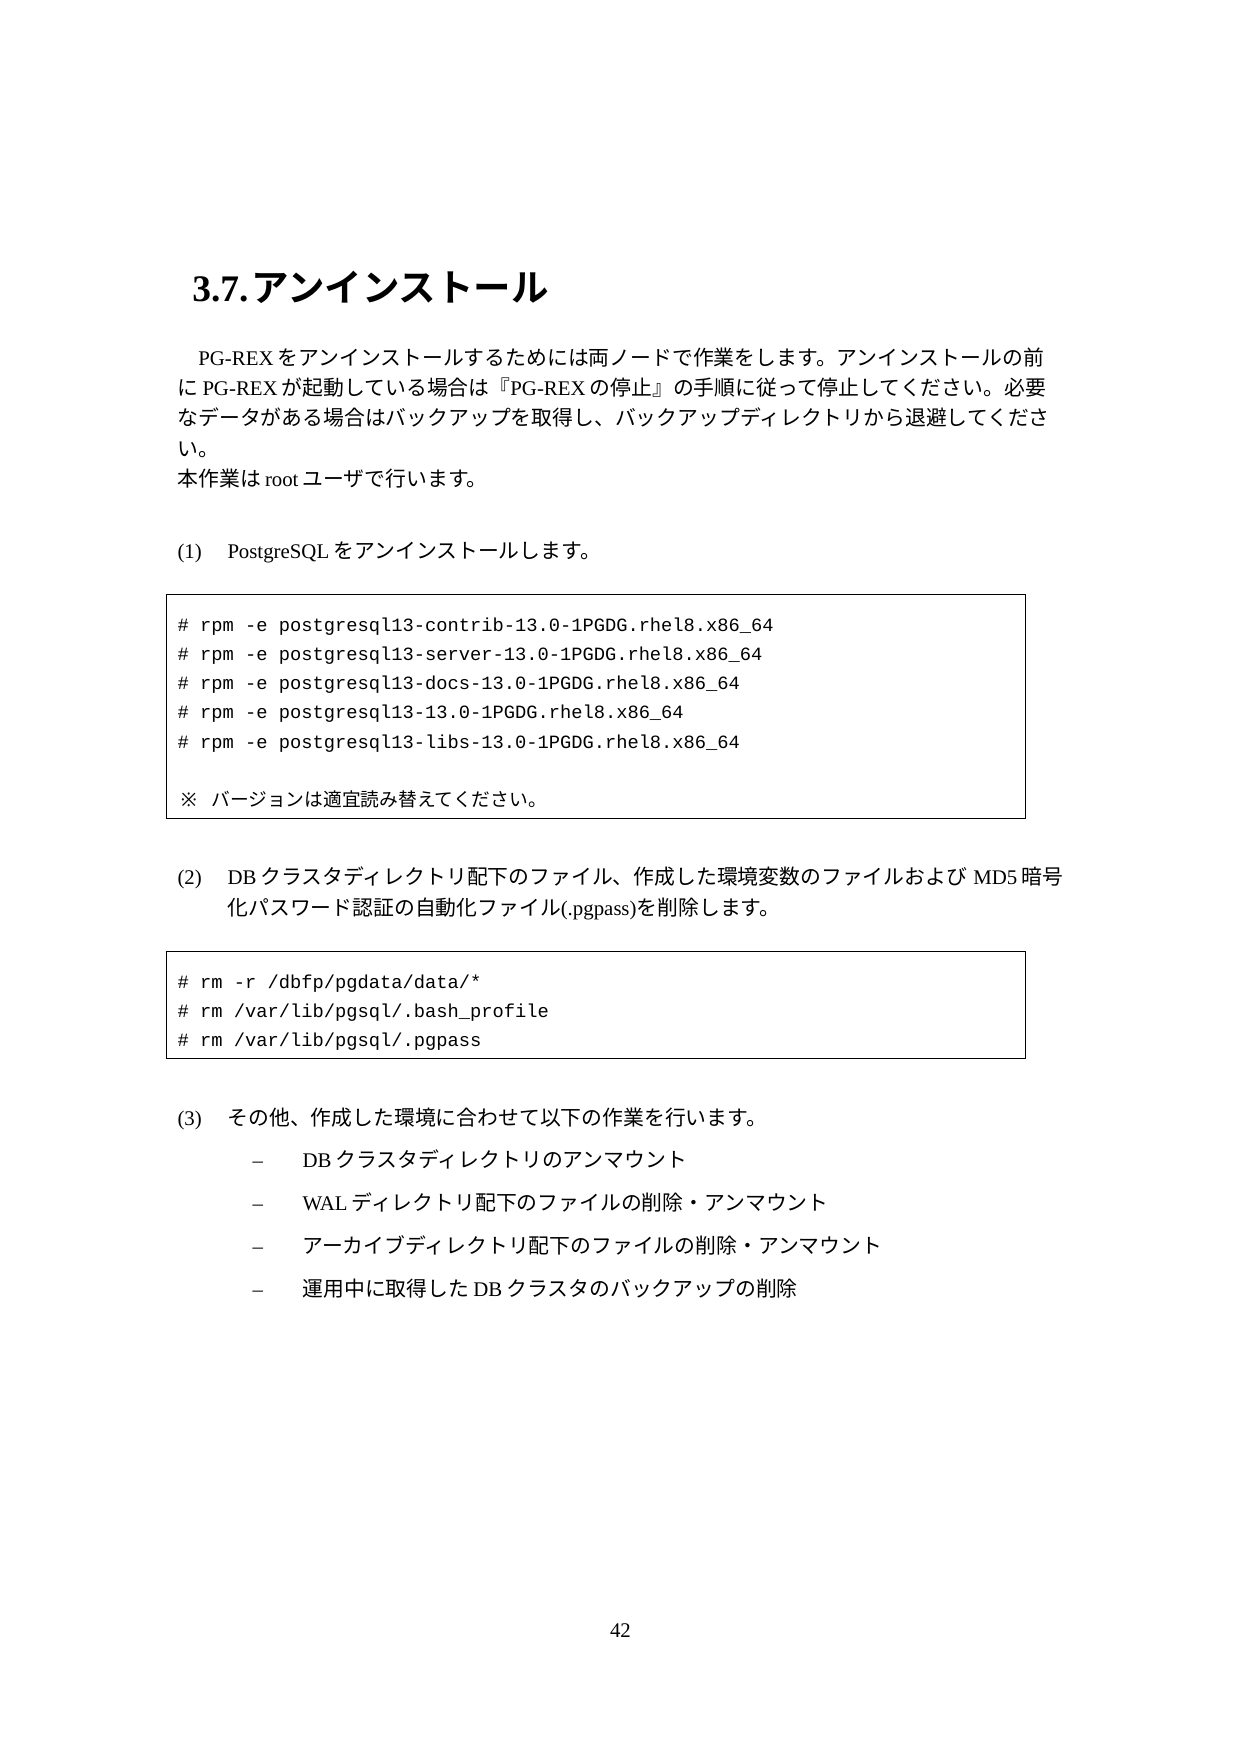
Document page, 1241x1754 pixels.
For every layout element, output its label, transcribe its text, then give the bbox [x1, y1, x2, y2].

list WALディレクトリ配下のファイルの削除・アンマウント [252, 1186, 1054, 1217]
list アーカイブディレクトリ配下のファイルの削除・アンマウント [252, 1229, 1054, 1259]
list DBクラスタディレクトリ配下のファイル、作成した環境変数のファイルおよびMD5暗号化パスワード認証の自動化ファイル(.pgpass)を削除します。 [177, 861, 1063, 921]
subtitle アンインストール [192, 261, 1063, 312]
list その他、作成した環境に合わせて以下の作業を行います。 [177, 1101, 1063, 1131]
list 運用中に取得したDBクラスタのバックアップの削除 [252, 1272, 1054, 1302]
table_header # rpm -e postgresql13-contrib-13.0-1PGDG.rhel8.x86_64 # rpm -e postgresql13-server-13.0-1PGDG.rhel8.x86_64 # rpm -e postgresql13-docs-13.0-1PGDG.rhel8.x86_64 # rpm -e postgresql13-13.0-1PGDG.rhel8.x86_64 # rpm -e postgresql13-libs-13.0-1PGDG.rhel8.x86_64 ※ バージョンは適宜読み替えてください。 [167, 595, 1025, 818]
list DBクラスタディレクトリのアンマウント [252, 1144, 1054, 1174]
text 本作業はrootユーザで行います。 [177, 462, 1054, 492]
list PostgreSQLをアンインストールします。 [177, 534, 1063, 564]
table_header # rm -r /dbfp/pgdata/data/* # rm /var/lib/pgsql/.bash_profile # rm /var/lib/pgsql/.pgpass [167, 952, 1025, 1058]
text PG-REXをアンインストールするためには両ノードで作業をします。アンインストールの前にPG-REXが起動している場合は『PG-REXの停止』の手順に従って停止してください。必要なデータがある場合はバックアップを取得し、バックアップディレクトリから退避してください。 [177, 341, 1054, 462]
